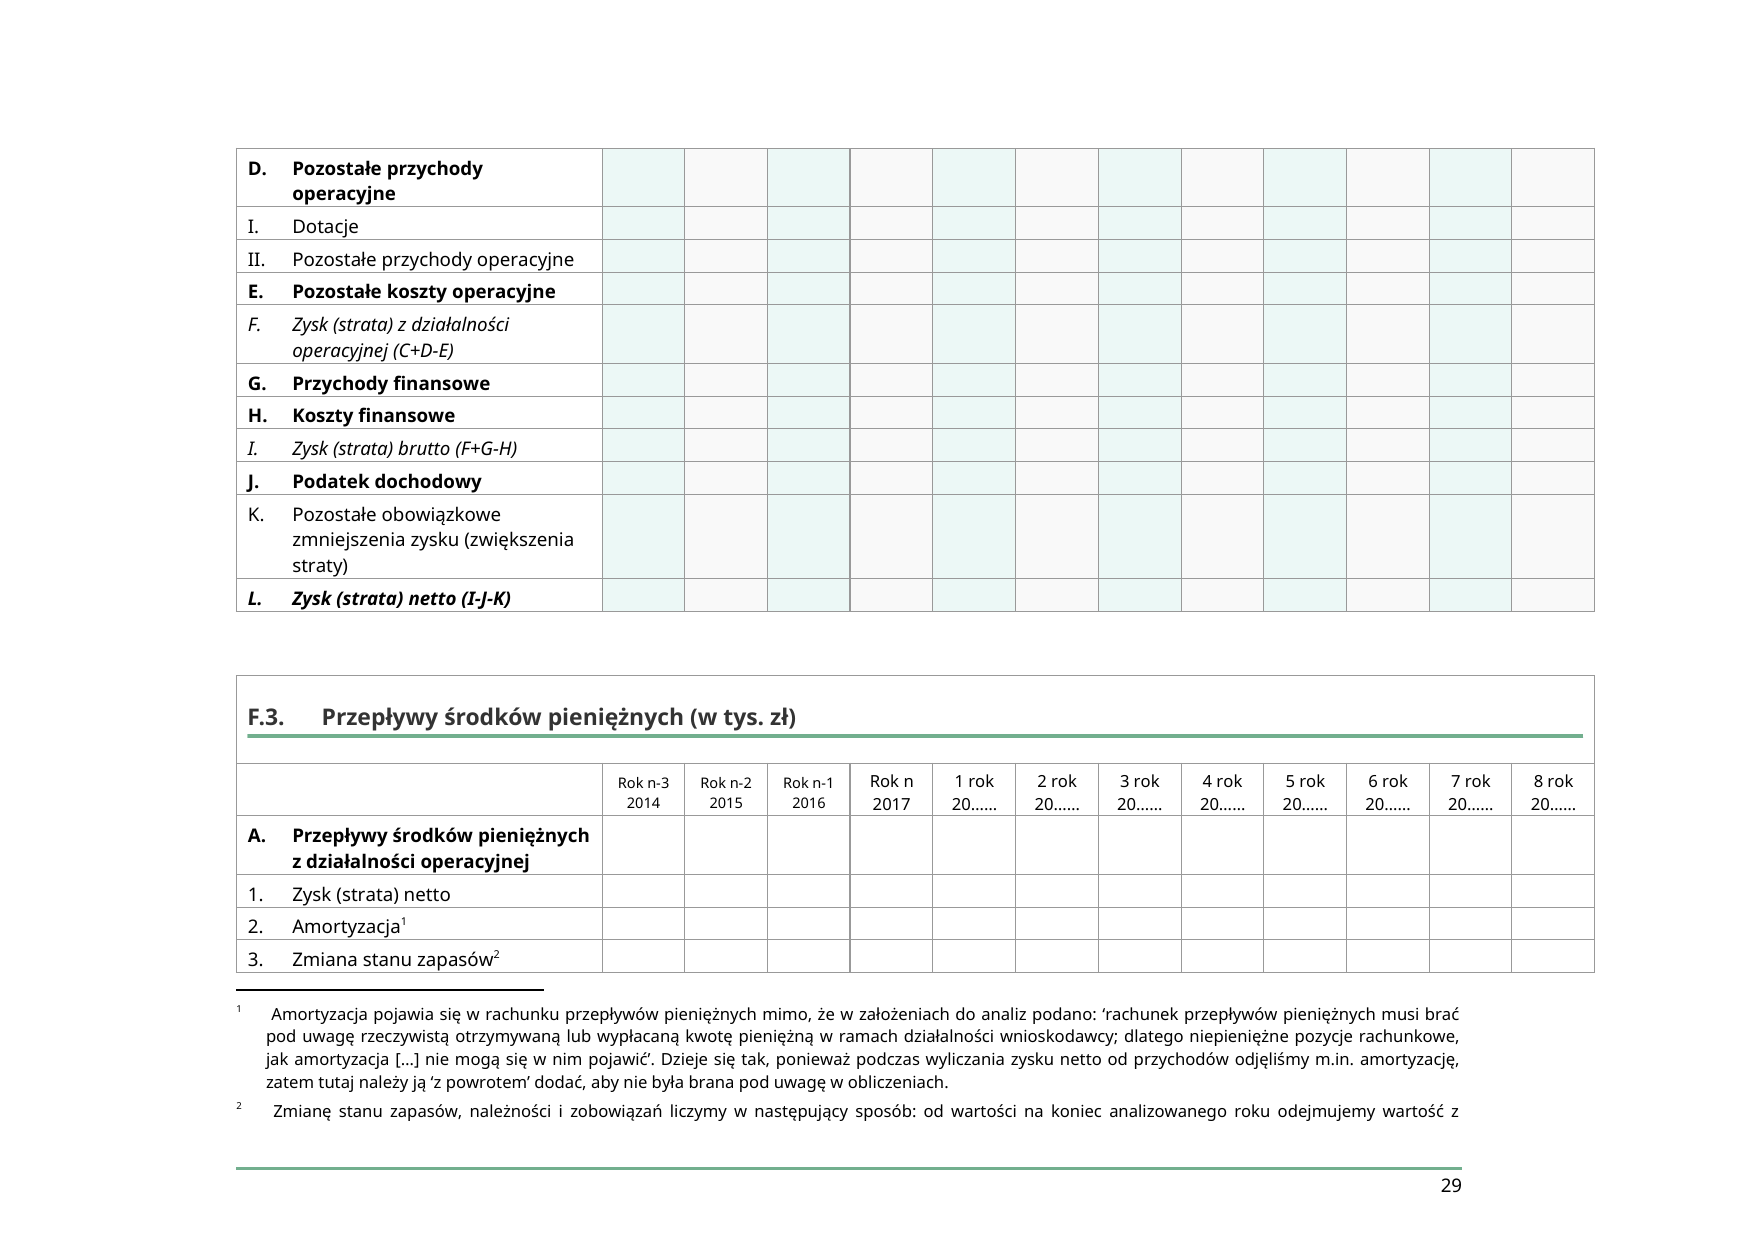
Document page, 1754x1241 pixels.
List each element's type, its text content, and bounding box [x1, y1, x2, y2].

table_cell [603, 240, 684, 272]
table_cell 1. Zysk (strata) netto [237, 875, 602, 907]
table_cell [1099, 305, 1181, 363]
table_cell [1347, 816, 1429, 874]
table_cell [685, 940, 767, 972]
table_cell [1016, 429, 1098, 461]
table_cell [1512, 240, 1594, 272]
table_cell [1430, 875, 1511, 907]
table_cell [1264, 305, 1346, 363]
table_cell [933, 940, 1015, 972]
table_cell [1347, 875, 1429, 907]
table_cell [1347, 397, 1429, 428]
table_cell Rok n-2 2015 [685, 764, 767, 815]
table_cell [933, 908, 1015, 939]
table_cell [1016, 149, 1098, 206]
table_cell [851, 397, 932, 428]
table_cell I. Zysk (strata) brutto (F+G-H) [237, 429, 602, 461]
table_cell [1099, 579, 1181, 611]
table_cell F. Zysk (strata) z działalności operacyjnej (C+D-E) [237, 305, 602, 363]
table_cell [1347, 273, 1429, 304]
table_cell [851, 495, 932, 578]
table_cell [1430, 940, 1511, 972]
table_cell [933, 305, 1015, 363]
table_cell [1430, 579, 1511, 611]
table_cell [1430, 495, 1511, 578]
table_cell [1512, 149, 1594, 206]
table_cell [1182, 207, 1263, 239]
table_cell 6 rok 20…… [1347, 764, 1429, 815]
table_cell [603, 495, 684, 578]
table_cell [1099, 240, 1181, 272]
table_cell [603, 908, 684, 939]
table_cell [1016, 273, 1098, 304]
table_cell [933, 149, 1015, 206]
table_cell H. Koszty finansowe [237, 397, 602, 428]
table_cell [603, 579, 684, 611]
table_cell [1347, 149, 1429, 206]
table_cell J. Podatek dochodowy [237, 462, 602, 494]
table_cell [1430, 908, 1511, 939]
table_cell [1182, 875, 1263, 907]
table_cell [768, 397, 849, 428]
table_cell [1347, 305, 1429, 363]
table_cell Rok n-1 2016 [768, 764, 849, 815]
table_cell [1264, 429, 1346, 461]
table_cell [768, 462, 849, 494]
table_cell [685, 462, 767, 494]
table_cell [1512, 305, 1594, 363]
table_cell [768, 429, 849, 461]
table_cell [685, 816, 767, 874]
table_cell [1512, 364, 1594, 396]
table_cell [933, 207, 1015, 239]
table_cell 5 rok 20…… [1264, 764, 1346, 815]
table_cell [1099, 940, 1181, 972]
table_cell [933, 462, 1015, 494]
table_cell [851, 579, 932, 611]
table_cell [768, 305, 849, 363]
table_cell [685, 875, 767, 907]
table_cell [1264, 875, 1346, 907]
table_cell D. Pozostałe przychody operacyjne [237, 149, 602, 206]
table_cell [1099, 816, 1181, 874]
table_cell [1099, 364, 1181, 396]
table_cell [1347, 495, 1429, 578]
table_cell [851, 149, 932, 206]
table_cell [1016, 495, 1098, 578]
table_cell [851, 908, 932, 939]
table_cell L. Zysk (strata) netto (I-J-K) [237, 579, 602, 611]
table_cell [1264, 207, 1346, 239]
table_cell [603, 364, 684, 396]
table_cell [603, 875, 684, 907]
table_cell [1016, 816, 1098, 874]
table_cell [1347, 908, 1429, 939]
table_cell [603, 462, 684, 494]
table_cell [1512, 495, 1594, 578]
table_cell [1347, 579, 1429, 611]
table_cell [685, 579, 767, 611]
table_cell [1512, 875, 1594, 907]
table_cell [1430, 816, 1511, 874]
table_cell [1099, 149, 1181, 206]
table_cell [1264, 495, 1346, 578]
table_cell [1016, 207, 1098, 239]
table_cell [933, 364, 1015, 396]
table_cell [1016, 364, 1098, 396]
table_cell [768, 273, 849, 304]
table_cell [1099, 273, 1181, 304]
table_cell [1512, 397, 1594, 428]
table_cell [768, 495, 849, 578]
table_cell [1430, 364, 1511, 396]
table_cell [1016, 397, 1098, 428]
table_cell Rok n-3 2014 [603, 764, 684, 815]
table_cell 8 rok 20…… [1512, 764, 1594, 815]
table_cell [1264, 397, 1346, 428]
table_cell [1016, 940, 1098, 972]
table_cell 4 rok 20…… [1182, 764, 1263, 815]
table_cell 2 rok 20…… [1016, 764, 1098, 815]
table_cell [1430, 305, 1511, 363]
table_cell [1430, 397, 1511, 428]
table_cell [1099, 429, 1181, 461]
table_cell [851, 240, 932, 272]
table_cell [768, 364, 849, 396]
table_cell [1016, 579, 1098, 611]
table_cell [1264, 579, 1346, 611]
table_cell [768, 240, 849, 272]
table_cell [1512, 940, 1594, 972]
table_cell [1016, 462, 1098, 494]
table_cell [1512, 908, 1594, 939]
table_cell [768, 579, 849, 611]
table_cell [1264, 149, 1346, 206]
table_cell [685, 149, 767, 206]
table_cell [1099, 495, 1181, 578]
table_cell [768, 908, 849, 939]
table_cell [768, 149, 849, 206]
table_cell 3 rok 20…… [1099, 764, 1181, 815]
table_cell [1182, 397, 1263, 428]
table_cell [1099, 462, 1181, 494]
table_cell [933, 273, 1015, 304]
table_cell [1347, 240, 1429, 272]
table_cell II. Pozostałe przychody operacyjne [237, 240, 602, 272]
table_cell [851, 305, 932, 363]
table_cell [1182, 273, 1263, 304]
table_cell [685, 240, 767, 272]
table_cell [768, 207, 849, 239]
table_cell [1099, 908, 1181, 939]
table_cell [603, 429, 684, 461]
table_cell [685, 908, 767, 939]
table_cell E. Pozostałe koszty operacyjne [237, 273, 602, 304]
table_cell [1512, 579, 1594, 611]
table_cell [1512, 429, 1594, 461]
table_cell [933, 875, 1015, 907]
table_cell [1512, 462, 1594, 494]
table_cell [1099, 397, 1181, 428]
table_cell [1182, 429, 1263, 461]
table_cell [1347, 364, 1429, 396]
table_cell [1430, 429, 1511, 461]
table_cell [1264, 364, 1346, 396]
table_cell K. Pozostałe obowiązkowe zmniejszenia zysku (zwiększenia straty) [237, 495, 602, 578]
table_cell [1182, 816, 1263, 874]
table_cell A. Przepływy środków pieniężnych z działalności operacyjnej [237, 816, 602, 874]
table_cell [237, 764, 602, 815]
table_cell [1016, 908, 1098, 939]
table_cell [1347, 940, 1429, 972]
table_cell [768, 875, 849, 907]
table_cell [1182, 462, 1263, 494]
table_cell [603, 397, 684, 428]
table_cell [933, 579, 1015, 611]
table_cell [1512, 816, 1594, 874]
table_cell [1430, 149, 1511, 206]
table_cell [851, 462, 932, 494]
table_cell [1264, 816, 1346, 874]
table_cell [603, 149, 684, 206]
table_cell [851, 429, 932, 461]
table_cell [685, 429, 767, 461]
table_cell [768, 940, 849, 972]
table_cell [685, 207, 767, 239]
table_cell [1347, 462, 1429, 494]
table_cell 2. Amortyzacja [237, 908, 602, 939]
table_cell [1182, 305, 1263, 363]
table_cell [851, 207, 932, 239]
table_cell [603, 207, 684, 239]
table_cell [1182, 149, 1263, 206]
table_cell [768, 816, 849, 874]
table_cell [1182, 908, 1263, 939]
table_cell Rok n 2017 [851, 764, 932, 815]
table_cell 3. Zmiana stanu zapasów [237, 940, 602, 972]
table_cell [1099, 875, 1181, 907]
table_cell [851, 816, 932, 874]
table_cell [1016, 875, 1098, 907]
table_cell [1182, 364, 1263, 396]
table_cell [851, 875, 932, 907]
table_cell [685, 305, 767, 363]
table_cell [1016, 305, 1098, 363]
table_cell [1430, 240, 1511, 272]
table_cell [933, 397, 1015, 428]
table_cell [1512, 207, 1594, 239]
table_cell [1264, 240, 1346, 272]
table_cell [1512, 273, 1594, 304]
table_cell [851, 940, 932, 972]
table_cell [1182, 579, 1263, 611]
table_cell [685, 364, 767, 396]
table_cell [603, 940, 684, 972]
table_cell [603, 305, 684, 363]
table_cell [1430, 273, 1511, 304]
table_cell [1182, 240, 1263, 272]
table_cell 1 rok 20…… [933, 764, 1015, 815]
table_cell [1347, 207, 1429, 239]
table_cell [1182, 940, 1263, 972]
table_cell [603, 273, 684, 304]
table_cell [933, 429, 1015, 461]
table_cell [685, 273, 767, 304]
table_cell [1430, 462, 1511, 494]
table_cell [1347, 429, 1429, 461]
table_cell [685, 397, 767, 428]
table_header Przepływy środków pieniężnych (w tys. zł) [237, 676, 1594, 763]
table_cell [1182, 495, 1263, 578]
table_cell [685, 495, 767, 578]
table_cell I. Dotacje [237, 207, 602, 239]
table_cell [1264, 462, 1346, 494]
table_cell G. Przychody finansowe [237, 364, 602, 396]
table_cell [1430, 207, 1511, 239]
table_cell 7 rok 20…… [1430, 764, 1511, 815]
table_cell [1264, 908, 1346, 939]
table_cell [603, 816, 684, 874]
table_cell [1099, 207, 1181, 239]
table_cell [1264, 273, 1346, 304]
table_cell [1016, 240, 1098, 272]
table_cell [933, 495, 1015, 578]
table_cell [933, 816, 1015, 874]
table_cell [851, 364, 932, 396]
table_cell [933, 240, 1015, 272]
table_cell [851, 273, 932, 304]
table_cell [1264, 940, 1346, 972]
